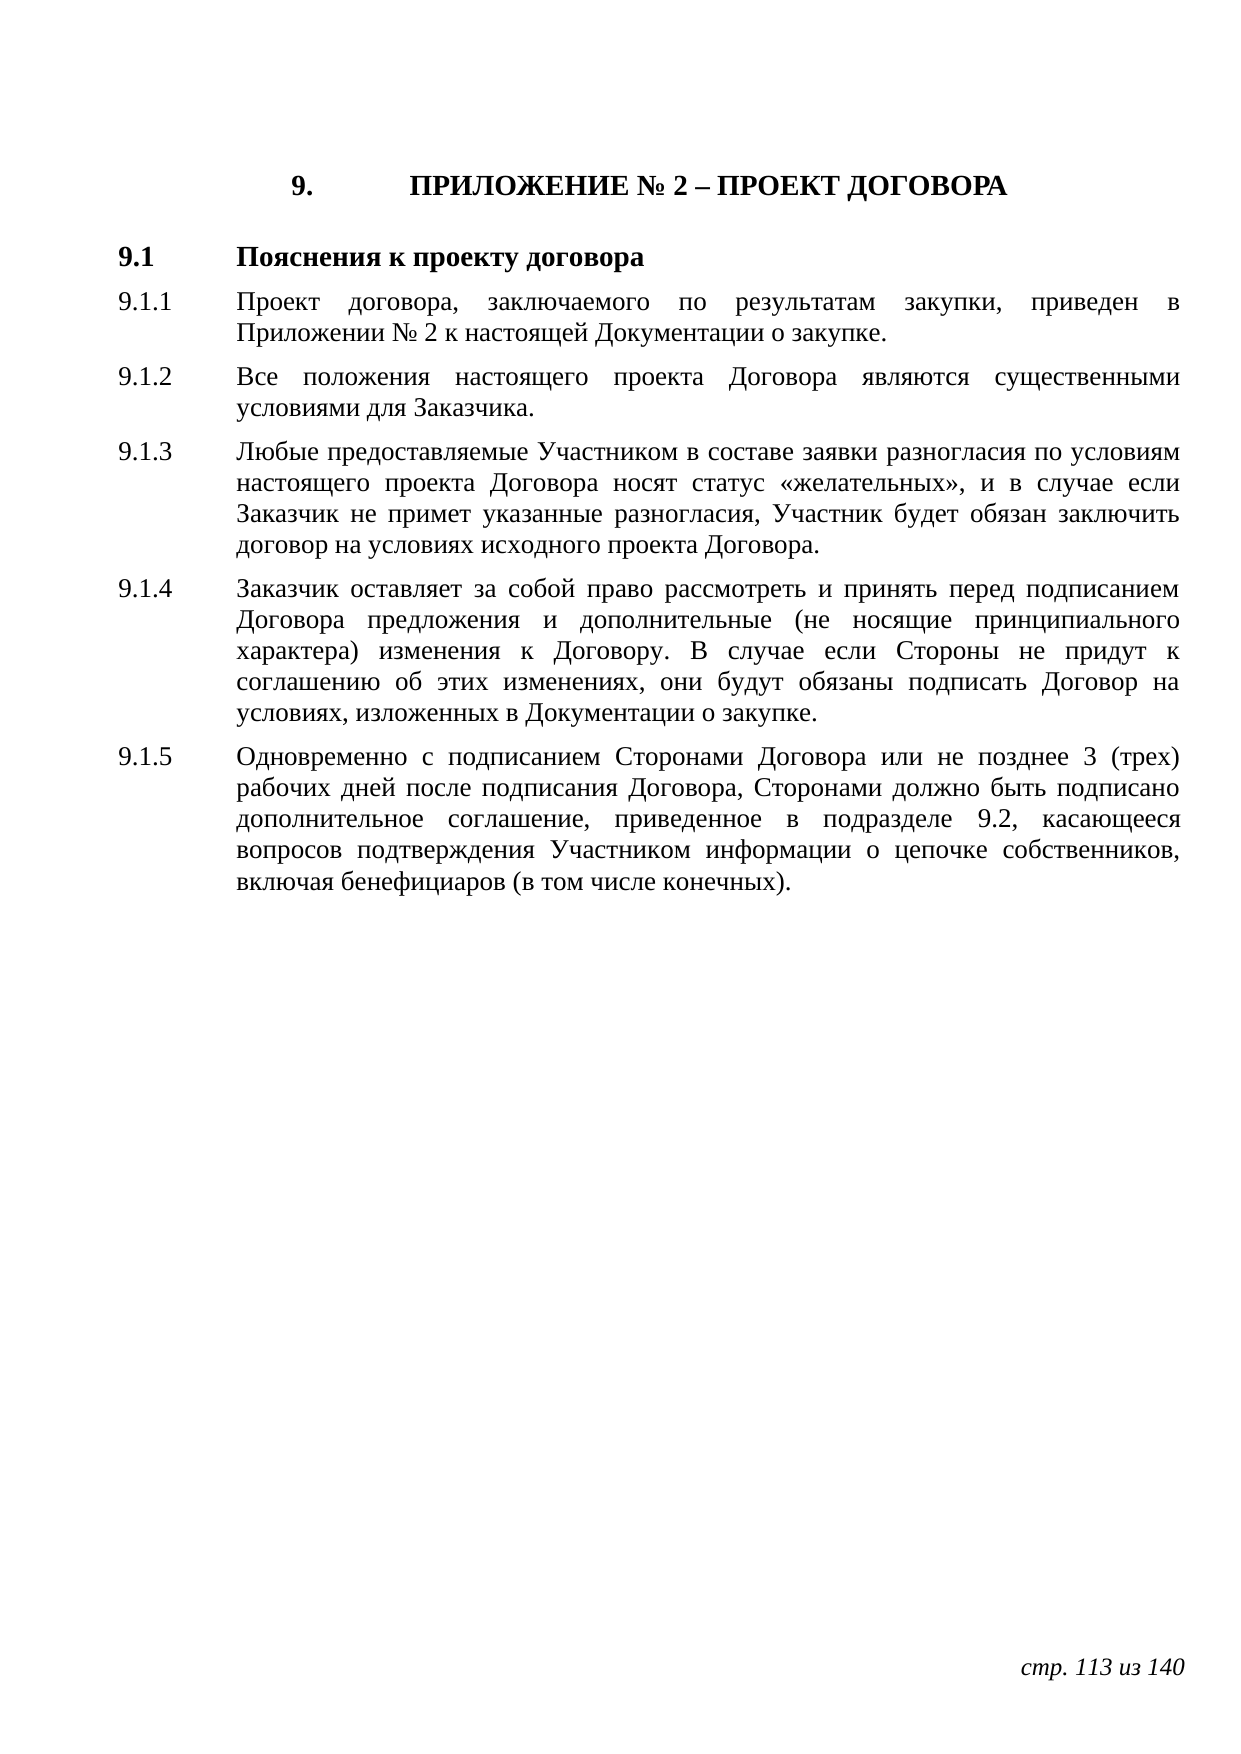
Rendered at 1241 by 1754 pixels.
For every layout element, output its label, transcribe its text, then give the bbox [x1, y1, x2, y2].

subtitle Пояснения к проекту договора [118, 239, 1181, 273]
text Одновременно с подписанием Сторонами Договора или не позднее 3 (трех) рабочих дней после подписания Договора, Сторонами должно быть подписано дополнительное соглашение, приведенное в подразделе 9.2, касающееся вопросов подтверждения Участником информации о цепочке собственников, включая бенефициаров (в том числе конечных). [118, 740, 1181, 896]
text Заказчик оставляет за собой право рассмотреть и принять перед подписанием Договора предложения и дополнительные (не носящие принципиального характера) изменения к Договору. В случае если Стороны не придут к соглашению об этих изменениях, они будут обязаны подписать Договор на условиях, изложенных в Документации о закупке. [118, 572, 1181, 728]
subtitle ПРИЛОЖЕНИЕ № 2 – ПРОЕКТ ДОГОВОРА [118, 168, 1181, 202]
text Любые предоставляемые Участником в составе заявки разногласия по условиям настоящего проекта Договора носят статус «желательных», и в случае если Заказчик не примет указанные разногласия, Участник будет обязан заключить договор на условиях исходного проекта Договора. [118, 435, 1181, 559]
text Все положения настоящего проекта Договора являются существенными условиями для Заказчика. [118, 360, 1181, 422]
text Проект договора, заключаемого по результатам закупки, приведен в Приложении № 2 к настоящей Документации о закупке. [118, 285, 1181, 347]
